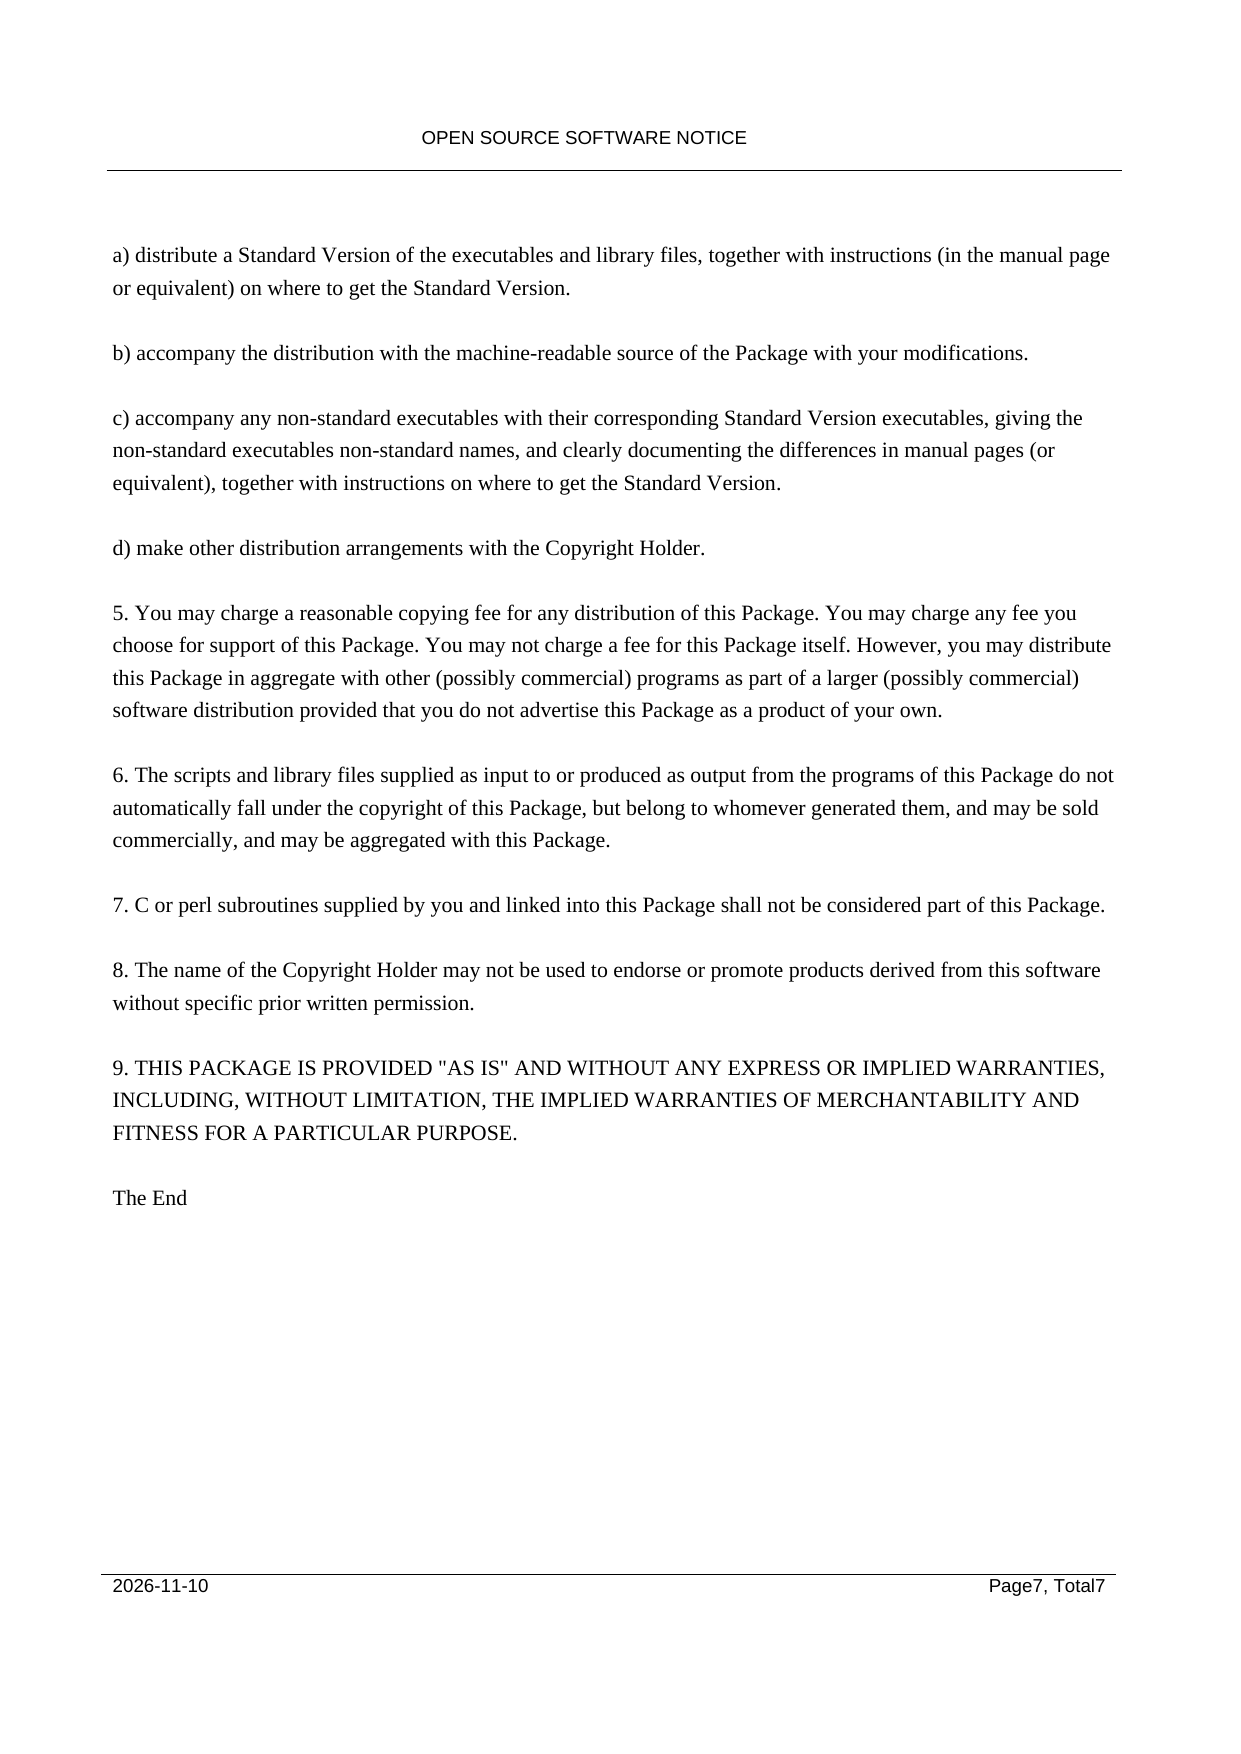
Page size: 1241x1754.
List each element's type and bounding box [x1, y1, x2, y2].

text [112, 206, 1128, 1214]
